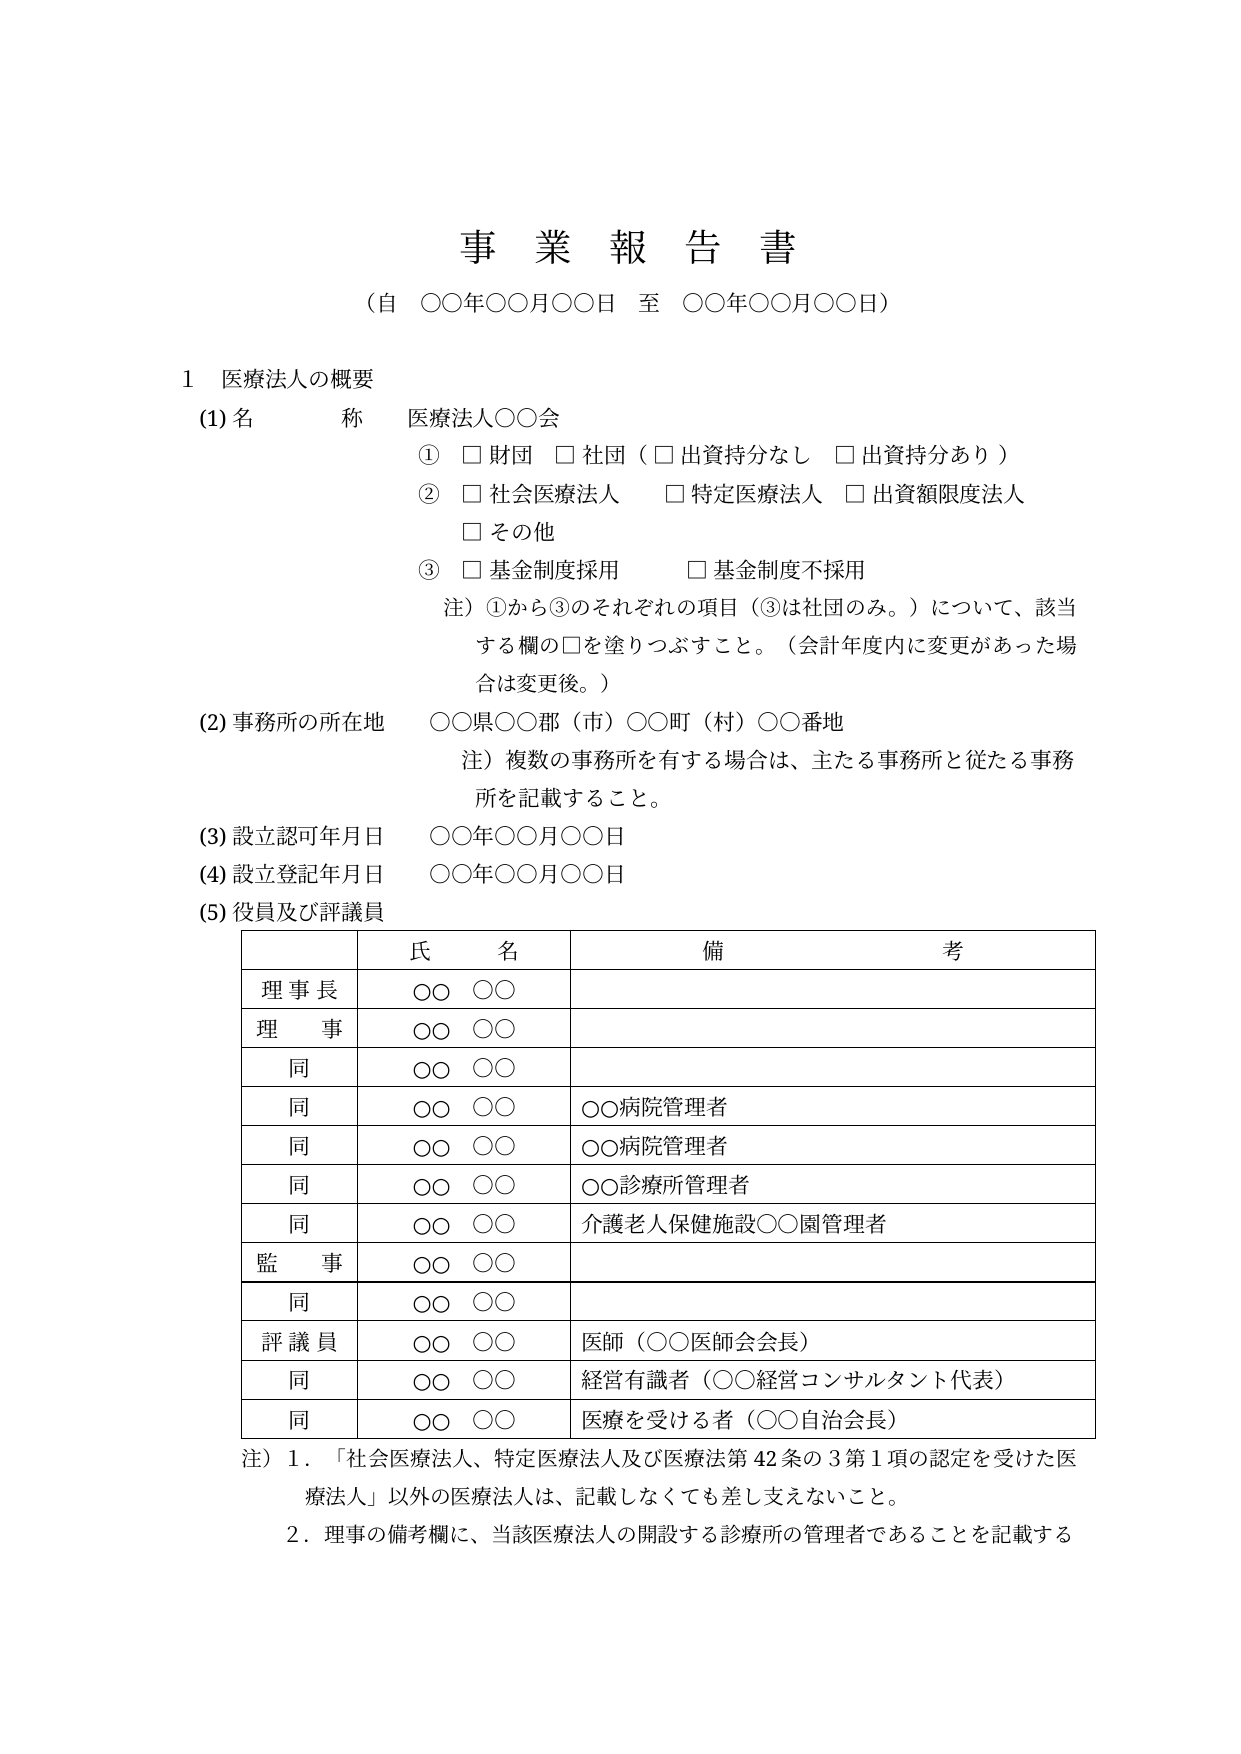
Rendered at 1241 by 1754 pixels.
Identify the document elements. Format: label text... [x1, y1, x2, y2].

text (2) 事務所の所在地 ○○県○○郡（市）○○町（村）○○番地 [177, 702, 1078, 740]
text □ その他 [177, 512, 1078, 549]
table_cell 同 [242, 1361, 357, 1398]
table_cell ○○ ○○ [358, 1204, 570, 1242]
table_cell ○○診療所管理者 [571, 1165, 1095, 1203]
table_cell ○○ ○○ [358, 1126, 570, 1164]
text 注）複数の事務所を有する場合は、主たる事務所と従たる事務所を記載すること。 [177, 740, 1078, 816]
table_cell 監 事 [242, 1243, 357, 1281]
table_cell 同 [242, 1048, 357, 1086]
table_cell ○○ ○○ [358, 1048, 570, 1086]
text ③ □ 基金制度採用 □ 基金制度不採用 [177, 549, 1078, 588]
table_cell [571, 970, 1095, 1008]
text (4) 設立登記年月日 ○○年○○月○○日 [177, 854, 1078, 892]
table_cell 同 [242, 1400, 357, 1438]
table_cell ○○ ○○ [358, 1400, 570, 1438]
table_cell ○○ ○○ [358, 1283, 570, 1320]
table_header [242, 931, 357, 969]
table_cell 医師（○○医師会会長） [571, 1321, 1095, 1359]
table_cell ○○ ○○ [358, 1243, 570, 1281]
table_cell ○○病院管理者 [571, 1087, 1095, 1125]
table_cell 同 [242, 1283, 357, 1320]
text ① □ 財団 □ 社団（ □ 出資持分なし □ 出資持分あり ） [177, 436, 1078, 473]
table_cell 同 [242, 1126, 357, 1164]
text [241, 1515, 1078, 1553]
table_cell ○○病院管理者 [571, 1126, 1095, 1164]
table_cell [571, 1283, 1095, 1320]
table_cell 同 [242, 1204, 357, 1242]
text １ 医療法人の概要 [177, 359, 1078, 397]
text 注）１．「社会医療法人、特定医療法人及び医療法第42条の３第１項の認定を受けた医療法人」以外の医療法人は、記載しなくても差し支えないこと。 [241, 1439, 1078, 1515]
text (1) 名 称 医療法人○○会 [177, 397, 1078, 436]
text (5) 役員及び評議員 [177, 892, 1078, 930]
table_cell 評 議 員 [242, 1321, 357, 1359]
text （自 ○○年○○月○○日 至 ○○年○○月○○日） [177, 283, 1078, 321]
table_cell 同 [242, 1165, 357, 1203]
table_cell 理 事 長 [242, 970, 357, 1008]
table_cell 同 [242, 1087, 357, 1125]
table_cell ○○ ○○ [358, 1087, 570, 1125]
table_cell ○○ ○○ [358, 1321, 570, 1359]
table_cell 介護老人保健施設○○園管理者 [571, 1204, 1095, 1242]
table_cell 理 事 [242, 1009, 357, 1047]
text 注）①から③のそれぞれの項目（③は社団のみ。）について、該当する欄の□を塗りつぶすこと。（会計年度内に変更があった場合は変更後。） [177, 588, 1078, 702]
text 事 業 報 告 書 [177, 207, 1078, 283]
table_cell ○○ ○○ [358, 1009, 570, 1047]
table_cell 医療を受ける者（○○自治会長） [571, 1400, 1095, 1438]
table_cell 経営有識者（○○経営コンサルタント代表） [571, 1361, 1095, 1398]
table_cell ○○ ○○ [358, 1165, 570, 1203]
table_cell [571, 1243, 1095, 1281]
table_header 備 考 [571, 931, 1095, 969]
table_cell [571, 1048, 1095, 1086]
text (3) 設立認可年月日 ○○年○○月○○日 [177, 816, 1078, 854]
table_cell ○○ ○○ [358, 970, 570, 1008]
table_header 氏 名 [358, 931, 570, 969]
text ② □ 社会医療法人 □ 特定医療法人 □ 出資額限度法人 [177, 473, 1078, 512]
table_cell [571, 1009, 1095, 1047]
table_cell ○○ ○○ [358, 1361, 570, 1398]
